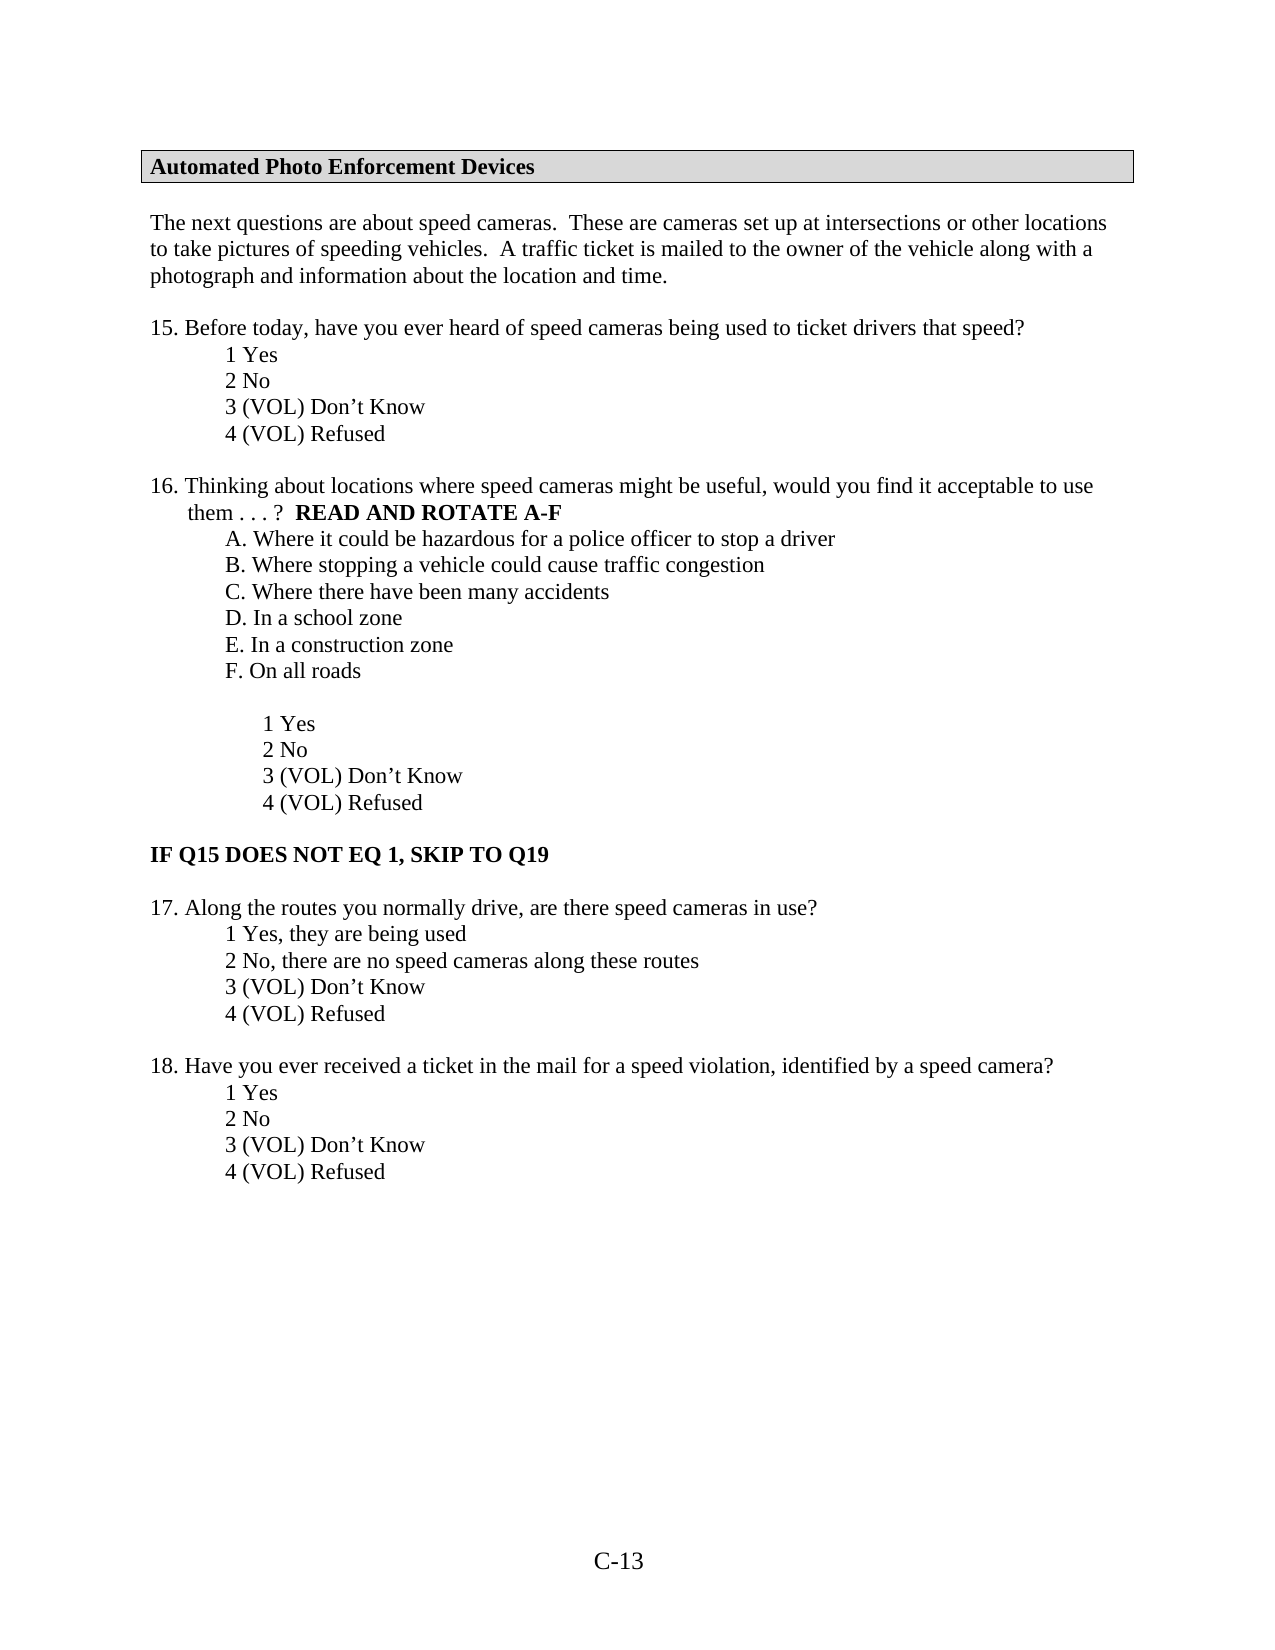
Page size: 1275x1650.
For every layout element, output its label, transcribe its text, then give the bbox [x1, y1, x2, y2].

text Automated Photo Enforcement Devices [142, 151, 1133, 182]
text 1 Yes [262, 710, 1125, 736]
text E. In a construction zone [225, 631, 1125, 657]
text The next questions are about speed cameras. These are cameras set up at intersections or other locations to take pictures of speeding vehicles. A traffic ticket is mailed to the owner of the vehicle along with a photograph and information about the location and time. [150, 209, 1125, 288]
text IF Q15 DOES NOT EQ 1, SKIP TO Q19 [150, 841, 1125, 868]
text 4 () Refused [225, 1158, 1125, 1184]
text 4 (VOL) Refused [225, 999, 1125, 1026]
text 4 () Refused [262, 789, 1125, 815]
text 3 () Don’t Know [225, 973, 1125, 999]
text 1 Yes [225, 341, 1125, 367]
text 18. Have you ever received a ticket in the mail for a speed violation, identified by a speed camera? [150, 1052, 1125, 1079]
text 2 No, there are no speed cameras along these routes [225, 947, 1125, 973]
text 3 () Don’t Know [225, 1131, 1125, 1158]
text 2 No [262, 736, 1125, 762]
text 17. Along the routes you normally drive, are there speed cameras in use? [150, 894, 1125, 921]
text 1 Yes [225, 1079, 1125, 1105]
text A. Where it could be hazardous for a police officer to stop a driver [225, 525, 1125, 552]
text B. Where stopping a vehicle could cause traffic congestion [225, 552, 1125, 578]
text 2 No [225, 367, 1125, 393]
text D. In a school zone [225, 604, 1125, 631]
text 3 () Don’t Know [262, 762, 1125, 789]
text C. Where there have been many accidents [225, 578, 1125, 604]
text 4 () Refused [225, 420, 1125, 446]
text 15. Before today, have you ever heard of speed cameras being used to ticket drivers that speed? [150, 314, 1125, 341]
text F. On all roads [225, 657, 1125, 683]
text 2 No [225, 1105, 1125, 1131]
text 16. Thinking about locations where speed cameras might be useful, would you find it acceptable to use them . . . ? READ ROTATE A-F [150, 472, 1125, 525]
text 1 Yes, they are being used [225, 921, 1125, 947]
text 3 () Don’t Know [225, 393, 1125, 420]
